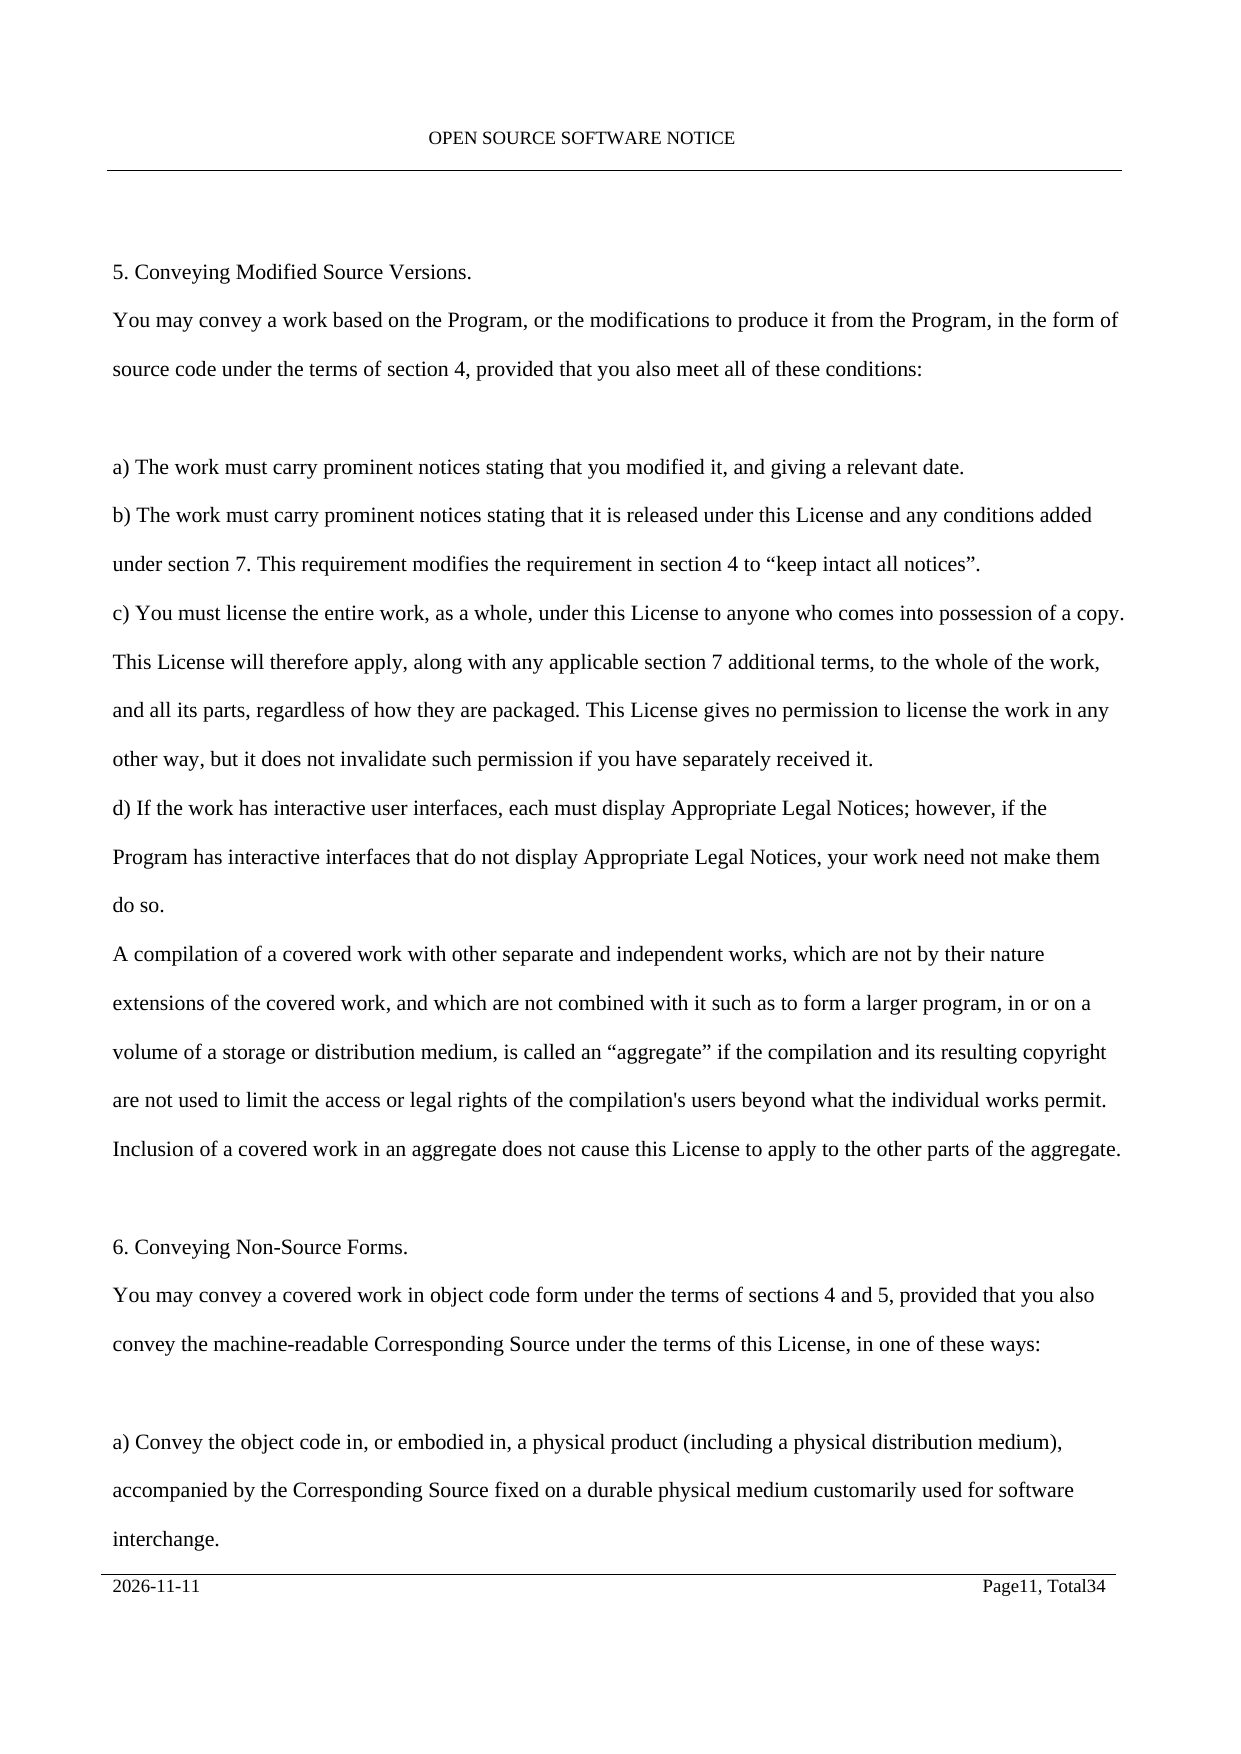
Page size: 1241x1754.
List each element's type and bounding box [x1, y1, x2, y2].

text [112, 206, 1128, 1555]
